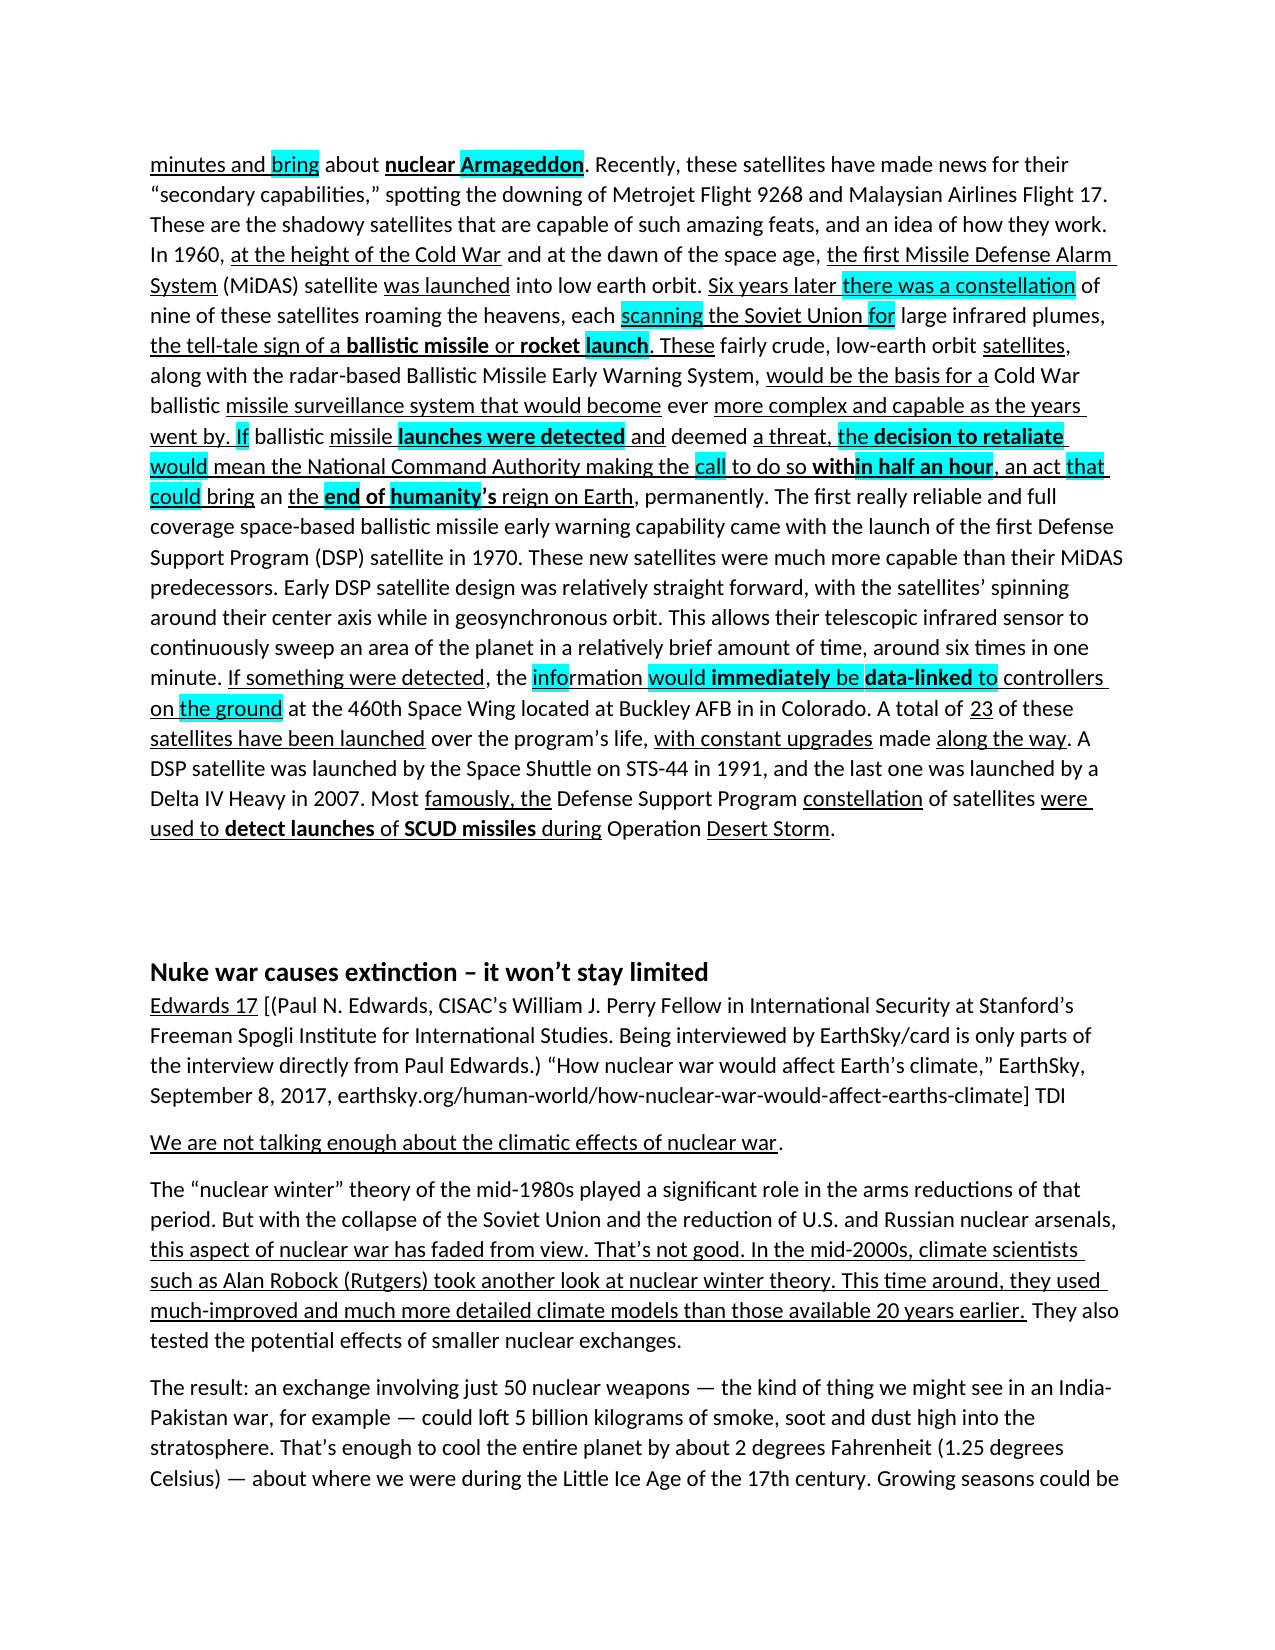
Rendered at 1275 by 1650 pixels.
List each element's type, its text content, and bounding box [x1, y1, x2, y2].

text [150, 1373, 1125, 1492]
text The “nuclear winter” theory of the mid-1980s played a significant role in the arms reductions of that period. But with the collapse of the Soviet Union and the reduction of U.S. and Russian nuclear arsenals, this aspect of nuclear war has faded from view. That’s not good. In the mid-2000s, climate scientists such as Alan Robock (Rutgers) took another look at nuclear winter theory. This time around, they used much-improved and much more detailed climate models than those available 20 years earlier. They also tested the potential effects of smaller nuclear exchanges. [150, 1175, 1125, 1354]
subtitle Nuke war causes extinction – it won’t stay limited [150, 955, 1125, 988]
text We are not talking enough about the climatic effects of nuclear war. [150, 1128, 1125, 1156]
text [150, 150, 1125, 843]
text Edwards 17 [(Paul N. Edwards, CISAC’s William J. Perry Fellow in International Security at Stanford’s Freeman Spogli Institute for International Studies. Being interviewed by EarthSky/card is only parts of the interview directly from Paul Edwards.) “How nuclear war would affect Earth’s climate,” EarthSky, September 8, 2017, earthsky.org/human-world/how-nuclear-war-would-affect-earths-climate] TDI [150, 991, 1125, 1109]
